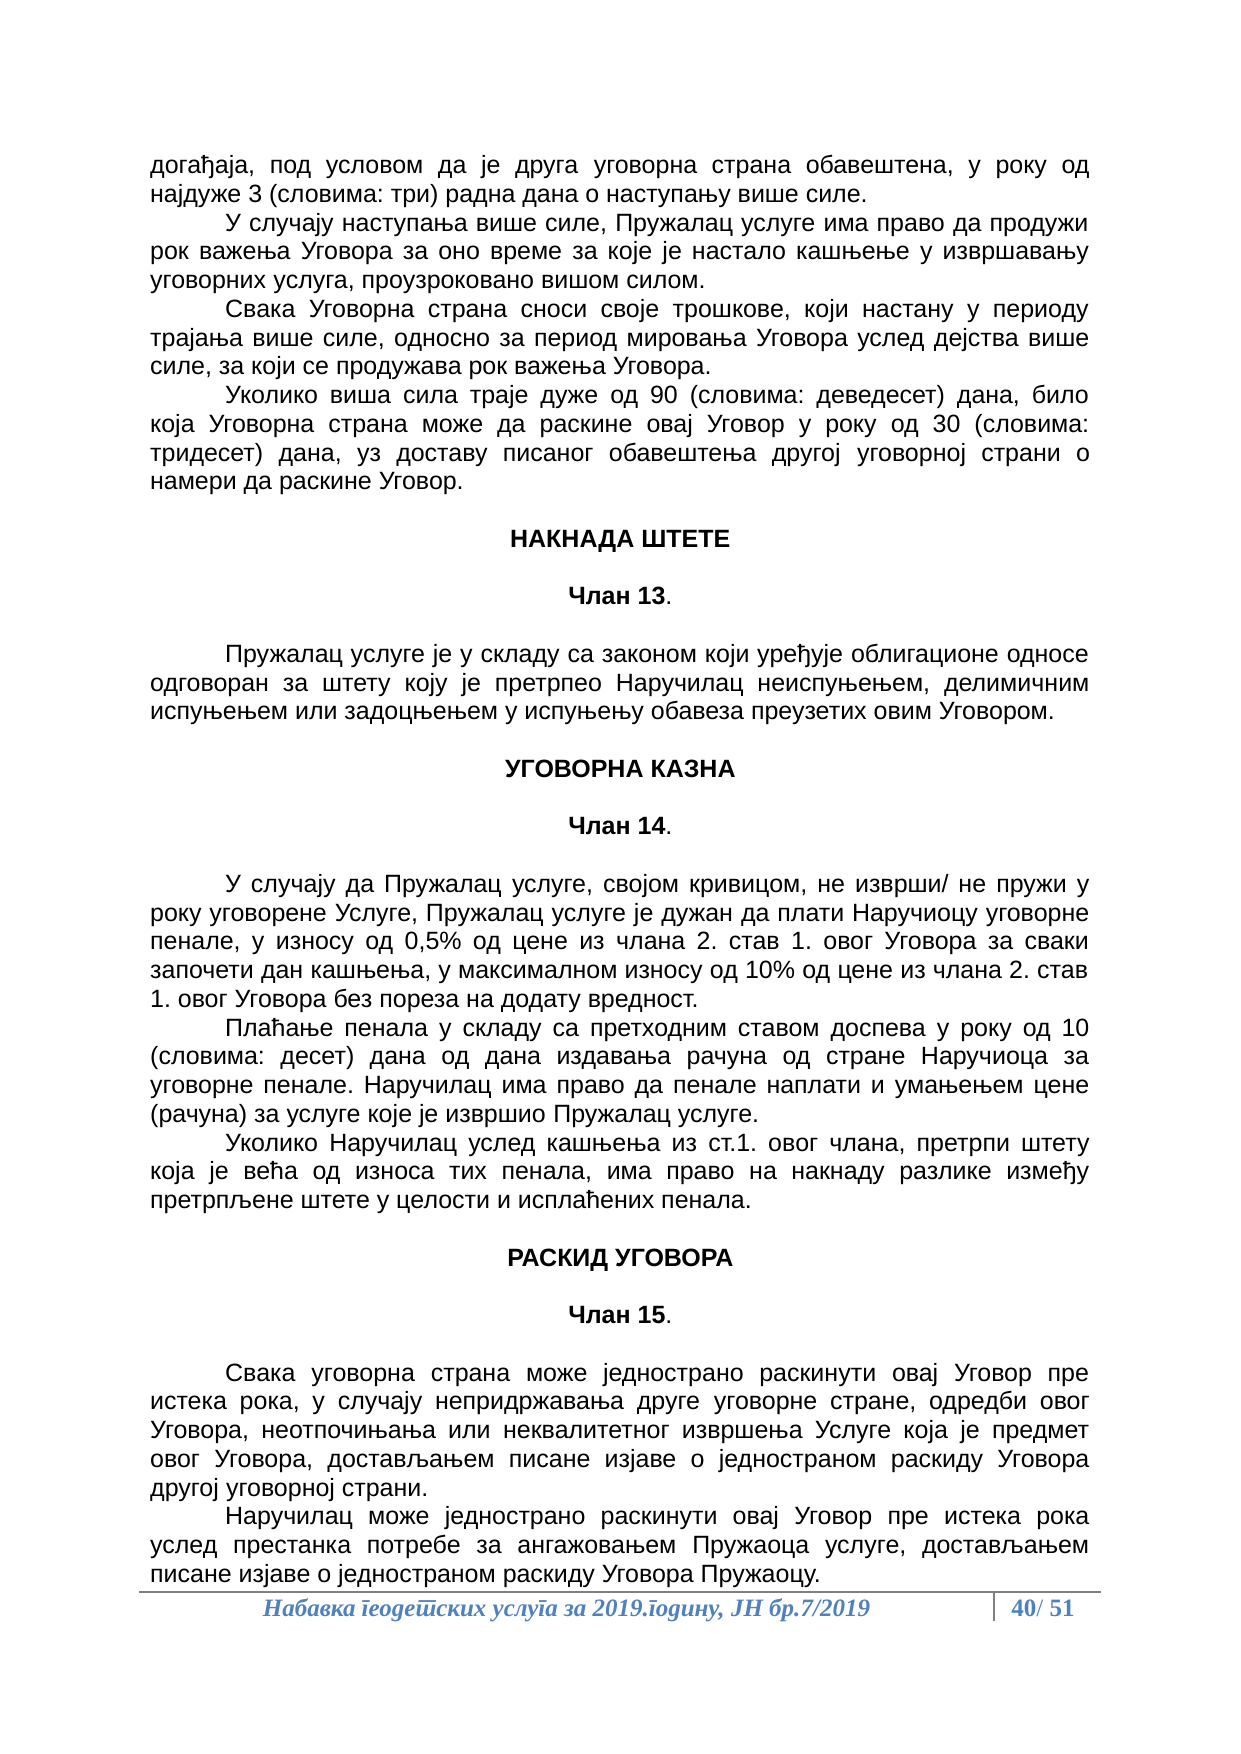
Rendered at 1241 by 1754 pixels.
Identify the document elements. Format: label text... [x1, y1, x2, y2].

text Члан 14. [150, 811, 1090, 840]
text Свака уговорна страна може једнострано раскинути овај Уговор пре истека рока, у случају непридржавања друге уговорне стране, одредби овог Уговора, неотпочињања или неквалитетног извршења Услуге која је предмет овог Уговора, достављањем писане изјаве о једностраном раскиду Уговора другој уговорној страни. [150, 1357, 1090, 1501]
text Члан 15. [150, 1300, 1090, 1329]
text Уколико Наручилац услед кашњења из ст.1. овог члана, претрпи штету која је већа од износа тих пенала, има право на накнаду разлике између претрпљене штете у целости и исплаћених пенала. [150, 1127, 1090, 1214]
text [150, 150, 1090, 207]
text Пружалац услуге је у складу са законом који уређује облигационе односе одговоран за штету коју је претрпео Наручилац неиспуњењем, делимичним испуњењем или задоцњењем у испуњењу обавеза преузетих овим Уговором. [150, 639, 1090, 725]
text У случају да Пружалац услуге, својом кривицом, не изврши/ не пружи у року уговорене Услуге, Пружалац услуге је дужан да плати Наручиоцу уговорне пенале, у износу од 0,5% од цене из члана 2. став 1. овог Уговора за сваки започети дан кашњења, у максималном износу од 10% од цене из члана 2. став 1. овог Уговора без пореза на додату вредност. [150, 869, 1090, 1012]
text Свака Уговорна страна сноси своје трошкове, који настану у периоду трајања више силе, односно за период мировања Уговора услед дејства више силе, за који се продужава рок важења Уговора. [150, 294, 1090, 380]
text РАСКИД УГОВОРА [150, 1242, 1090, 1271]
text Плаћање пенала у складу са претходним ставом доспева у року од 10 (словима: десет) дана од дана издавања рачуна од стране Наручиоца за уговорне пенале. Наручилац има право да пенале наплати и умањењем цене (рачуна) за услуге које је извршио Пружалац услуге. [150, 1012, 1090, 1127]
text НАКНАДА ШТЕТЕ [150, 524, 1090, 552]
text Наручилац може једнострано раскинути овај Уговор пре истека рока услед престанка потребе за ангажовањем Пружаоца услуге, достављањем писане изјаве о једностраном раскиду Уговора Пружаоцу. [150, 1501, 1090, 1587]
text Уколико виша сила траје дуже од 90 (словима: деведесет) дана, било која Уговорна страна може да раскине овај Уговор у року од 30 (словима: тридесет) дана, уз доставу писаног обавештења другој уговорној страни о намери да раскине Уговор. [150, 380, 1090, 495]
text У случају наступања више силе, Пружалац услуге има право да продужи рок важења Уговора за оно време за које је настало кашњење у извршавању уговорних услуга, проузроковано вишом силом. [150, 207, 1090, 294]
text УГОВОРНА КАЗНА [150, 754, 1090, 782]
text Члан 13. [150, 581, 1090, 610]
